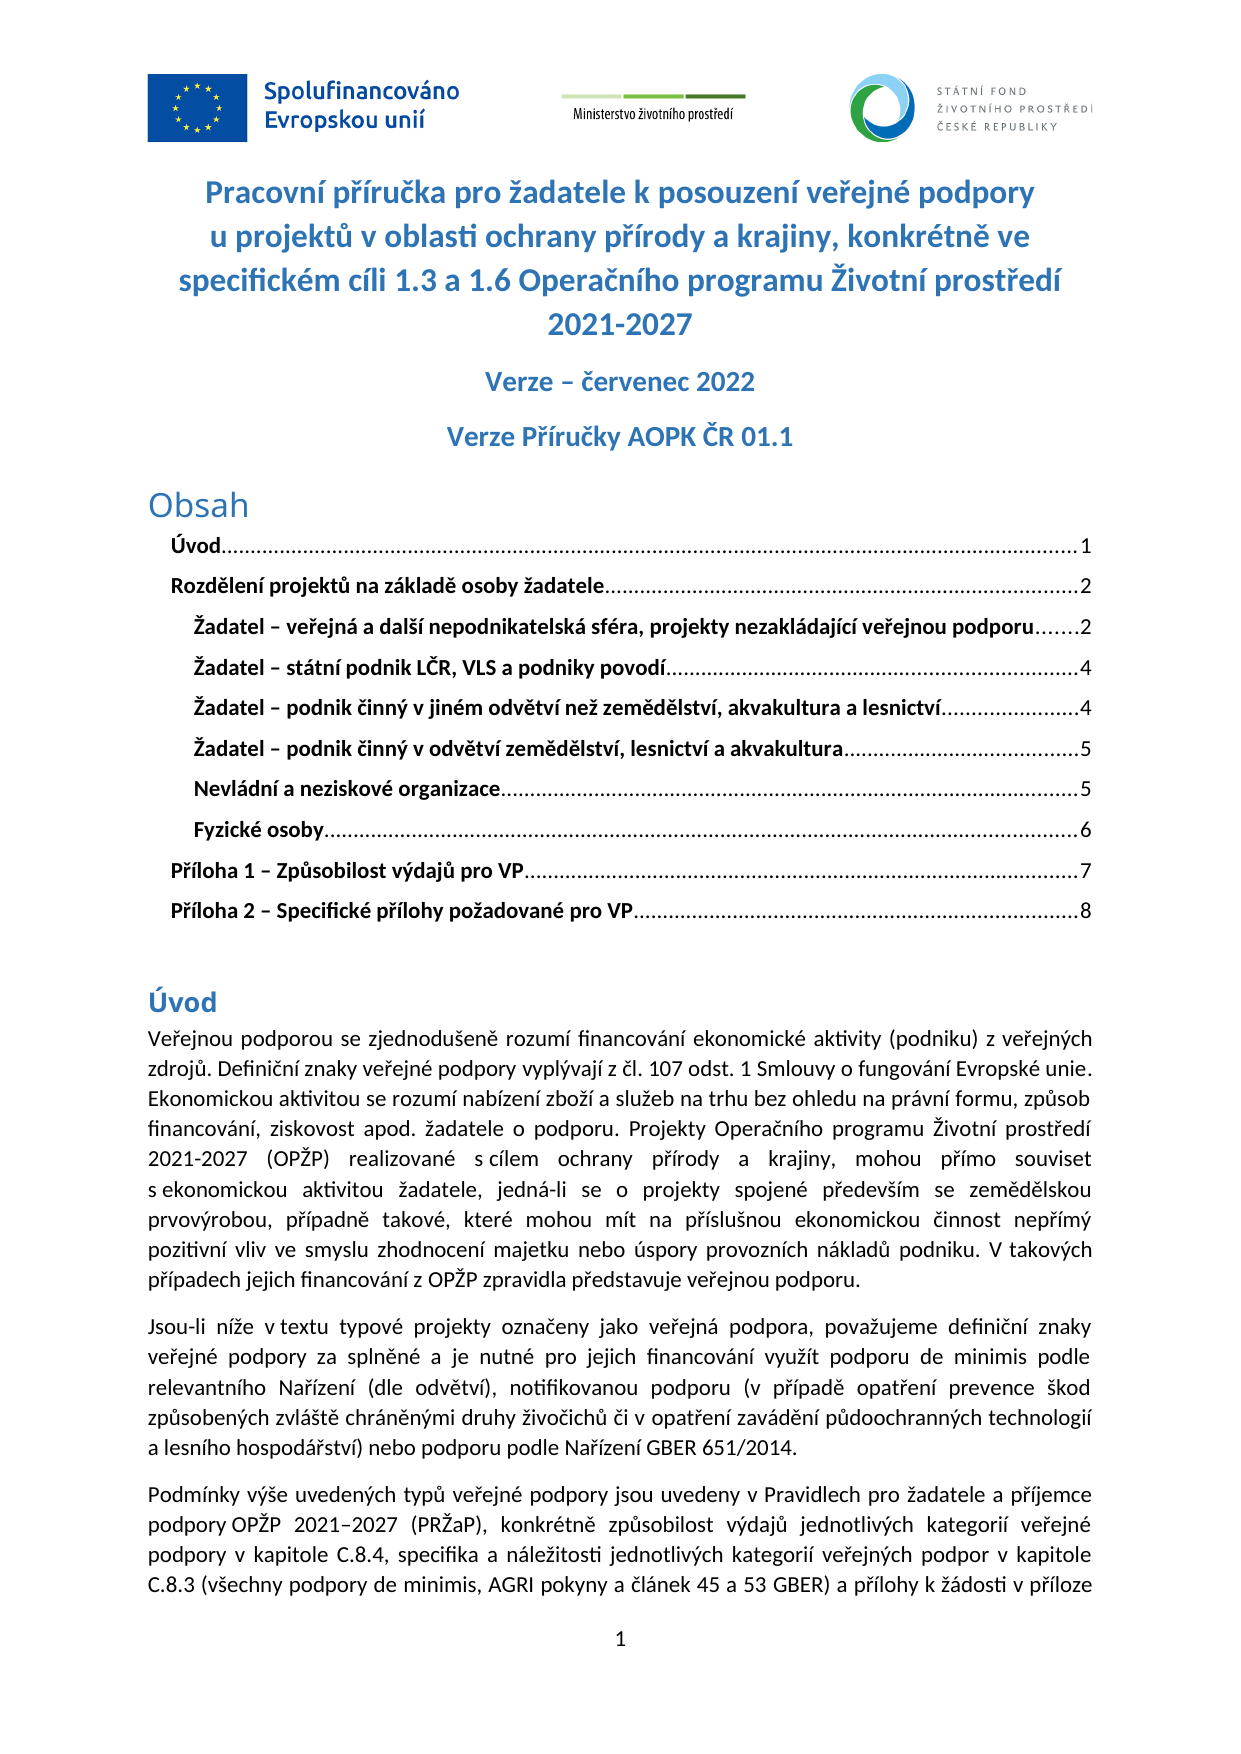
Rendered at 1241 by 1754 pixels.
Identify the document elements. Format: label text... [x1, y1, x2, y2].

text Žadatel – státní podnik LČR, VLS a podniky povodí 4 [193, 653, 1093, 681]
text Veřejnou podporou se zjednodušeně rozumí financování ekonomické aktivity (podniku) z veřejných zdrojů. Definiční znaky veřejné podpory vyplývají z čl. 107 odst. 1 Smlouvy o fungování Evropské unie. Ekonomickou aktivitou se rozumí nabízení zboží a služeb na trhu bez ohledu na právní formu, způsob financování, ziskovost apod. žadatele o podporu. Projekty Operačního programu Životní prostředí 2021-2027 (OPŽP) realizované s cílem ochrany přírody a krajiny, mohou přímo souviset s ekonomickou aktivitou žadatele, jedná-li se o projekty spojené především se zemědělskou prvovýrobou, případně takové, které mohou mít na příslušnou ekonomickou činnost nepřímý pozitivní vliv ve smyslu zhodnocení majetku nebo úspory provozních nákladů podniku. V takových případech jejich financování z OPŽP zpravidla představuje veřejnou podporu. [148, 1024, 1093, 1293]
text Úvod 1 [171, 531, 1093, 559]
text Jsou-li níže v textu typové projekty označeny jako veřejná podpora, považujeme definiční znaky veřejné podpory za splněné a je nutné pro jejich financování využít podporu de minimis podle relevantního Nařízení (dle odvětví), notifikovanou podporu (v případě opatření prevence škod způsobených zvláště chráněnými druhy živočichů či v opatření zavádění půdoochranných technologií a lesního hospodářství) nebo podporu podle Nařízení GBER 651/2014. [148, 1312, 1093, 1461]
text Příloha 1 – Způsobilost výdajů pro VP 7 [171, 856, 1093, 884]
subtitle Obsah [148, 482, 1093, 527]
text Verze Příručky AOPK ČR 01.1 [148, 418, 1093, 454]
text Žadatel – podnik činný v odvětví zemědělství, lesnictví a akvakultura 5 [193, 734, 1093, 762]
text Rozdělení projektů na základě osoby žadatele 2 [171, 571, 1093, 599]
text Pracovní příručka pro žadatele k posouzení veřejné podpory u projektů v oblasti ochrany přírody a krajiny, konkrétně ve specifickém cíli 1.3 a 1.6 Operačního programu Životní prostředí 2021-2027 [148, 171, 1093, 343]
subtitle Úvod [148, 984, 1093, 1021]
text Fyzické osoby 6 [193, 815, 1093, 843]
text Žadatel – veřejná a další nepodnikatelská sféra, projekty nezakládající veřejnou podporu 2 [193, 612, 1093, 640]
text Příloha 2 – Specifické přílohy požadované pro VP 8 [171, 896, 1093, 924]
text Žadatel – podnik činný v jiném odvětví než zemědělství, akvakultura a lesnictví 4 [193, 693, 1093, 721]
text Nevládní a neziskové organizace 5 [193, 774, 1093, 803]
text Verze – červenec 2022 [148, 363, 1093, 399]
picture [147, 73, 1093, 143]
